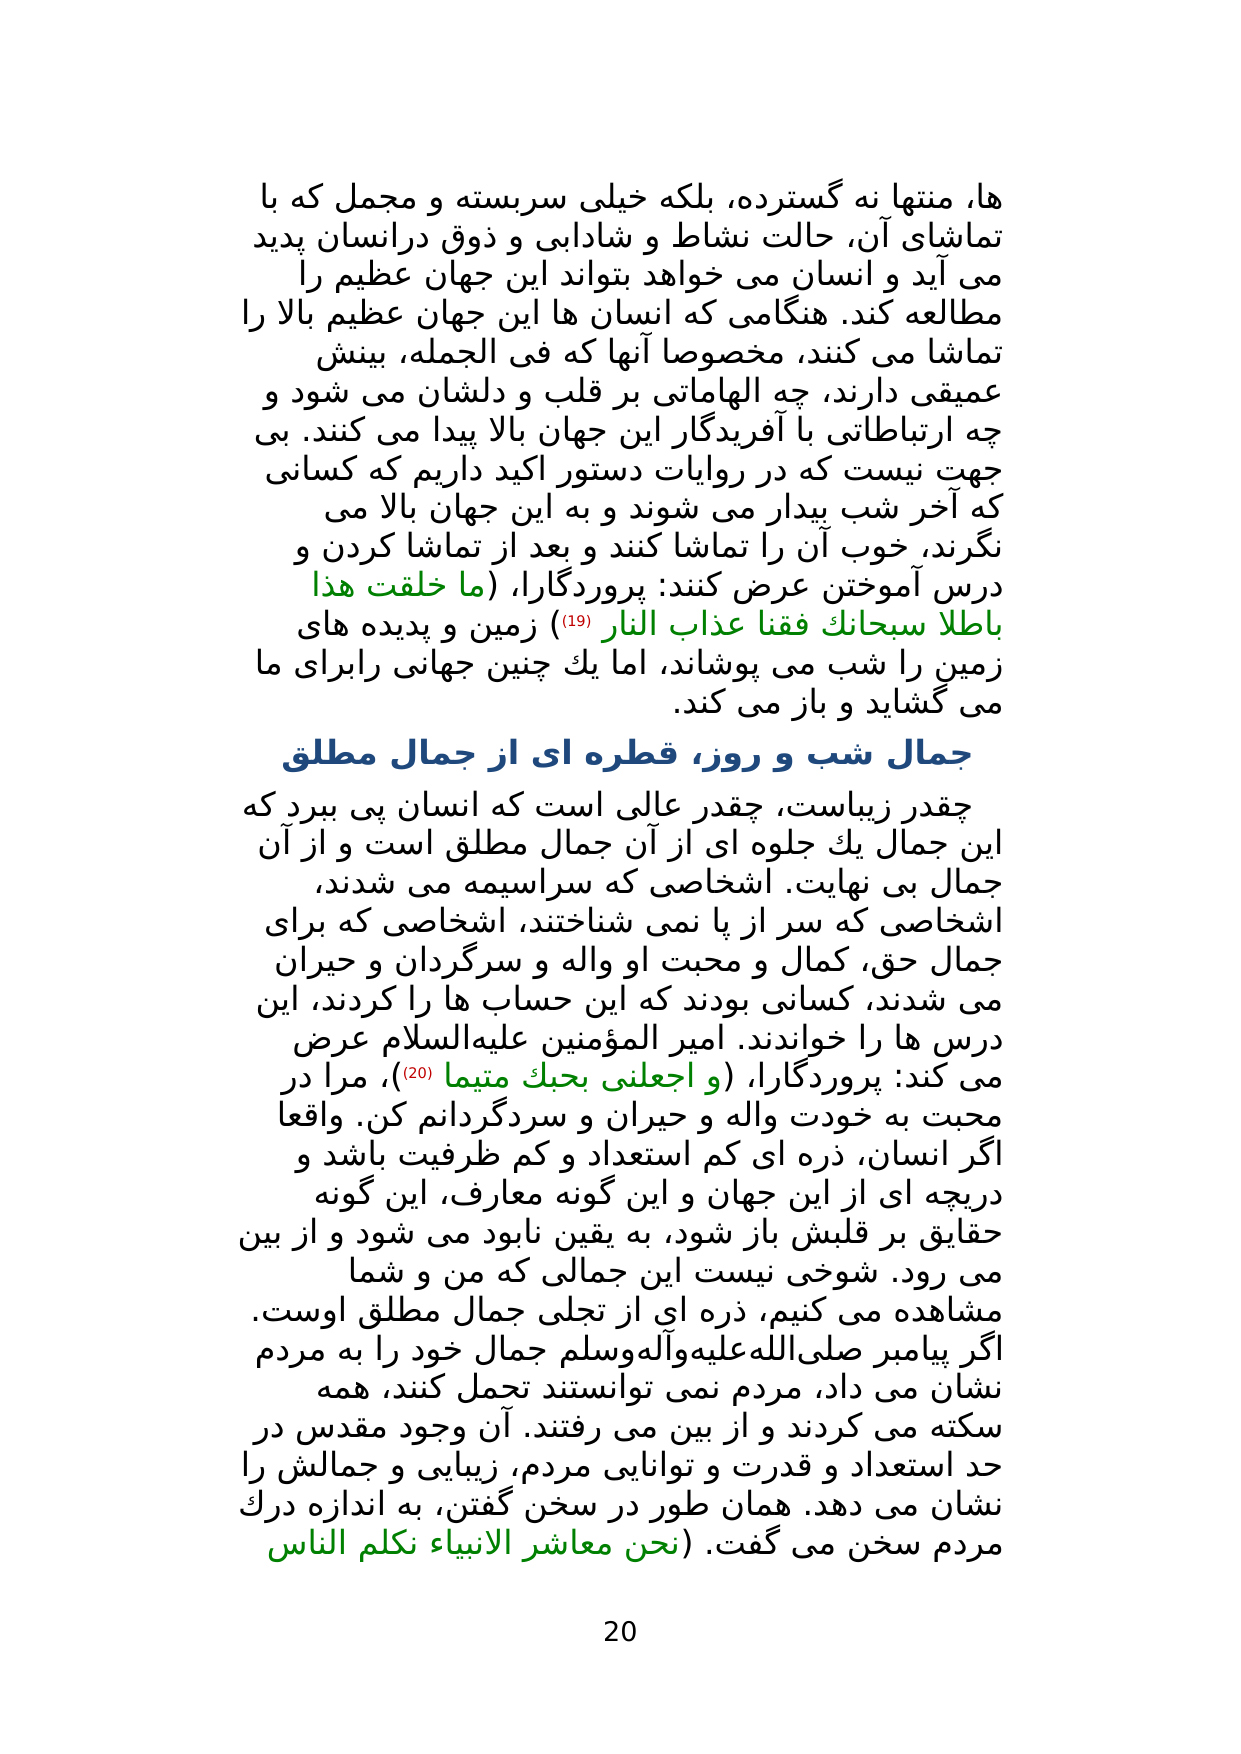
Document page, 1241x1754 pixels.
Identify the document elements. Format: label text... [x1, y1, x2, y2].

subtitle جمال شب و روز، قطره اى از جمال مطلق [236, 734, 1004, 772]
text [236, 177, 1004, 721]
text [236, 785, 1004, 1562]
